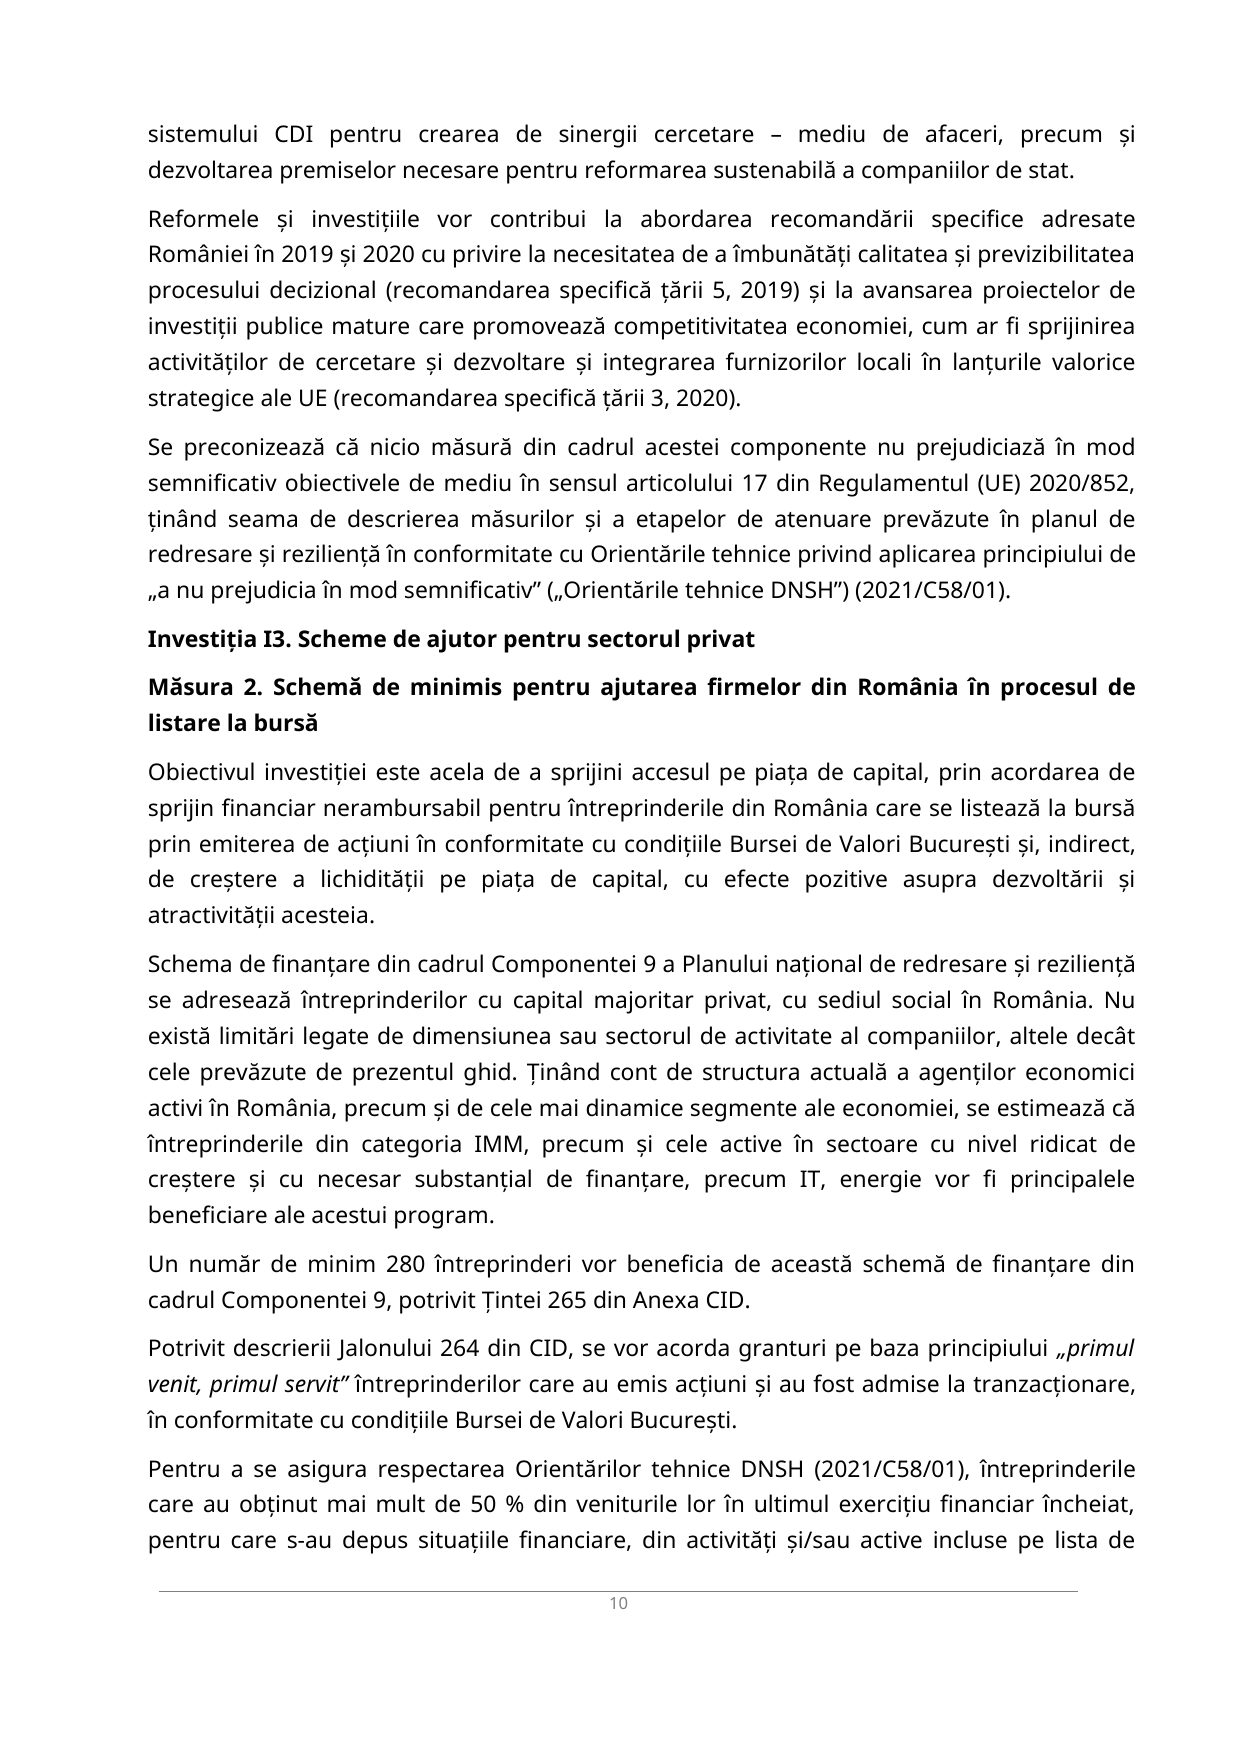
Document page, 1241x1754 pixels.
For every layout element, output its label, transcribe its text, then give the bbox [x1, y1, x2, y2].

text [148, 1452, 1137, 1556]
text Potrivit descrierii Jalonului 264 din CID, se vor acorda granturi pe baza principiului „primul venit, primul servit” întreprinderilor care au emis acțiuni și au fost admise la tranzacționare, în conformitate cu condițiile Bursei de Valori București. [148, 1332, 1137, 1435]
text Reformele și investițiile vor contribui la abordarea recomandării specifice adresate României în 2019 și 2020 cu privire la necesitatea de a îmbunătăți calitatea și previzibilitatea procesului decizional (recomandarea specifică țării 5, 2019) și la avansarea proiectelor de investiții publice mature care promovează competitivitatea economiei, cum ar fi sprijinirea activităților de cercetare și dezvoltare și integrarea furnizorilor locali în lanțurile valorice strategice ale UE (recomandarea specifică țării 3, 2020). [148, 202, 1137, 413]
text Obiectivul investiției este acela de a sprijini accesul pe piața de capital, prin acordarea de sprijin financiar nerambursabil pentru întreprinderile din România care se listează la bursă prin emiterea de acțiuni în conformitate cu condițiile Bursei de Valori București și, indirect, de creștere a lichidității pe piața de capital, cu efecte pozitive asupra dezvoltării și atractivității acesteia. [148, 756, 1137, 931]
text Un număr de minim 280 întreprinderi vor beneficia de această schemă de finanțare din cadrul Componentei 9, potrivit Țintei 265 din Anexa CID. [148, 1248, 1137, 1315]
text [148, 118, 1137, 185]
text Investiția I3. Scheme de ajutor pentru sectorul privat [148, 623, 1137, 654]
text Schema de finanțare din cadrul Componentei 9 a Planului național de redresare și reziliență se adresează întreprinderilor cu capital majoritar privat, cu sediul social în România. Nu există limitări legate de dimensiunea sau sectorul de activitate al companiilor, altele decât cele prevăzute de prezentul ghid. Ținând cont de structura actuală a agenților economici activi în România, precum și de cele mai dinamice segmente ale economiei, se estimează că întreprinderile din categoria IMM, precum și cele active în sectoare cu nivel ridicat de creștere și cu necesar substanțial de finanțare, precum IT, energie vor fi principalele beneficiare ale acestui program. [148, 948, 1137, 1231]
text Se preconizează că nicio măsură din cadrul acestei componente nu prejudiciază în mod semnificativ obiectivele de mediu în sensul articolului 17 din Regulamentul (UE) 2020/852, ținând seama de descrierea măsurilor și a etapelor de atenuare prevăzute în planul de redresare și reziliență în conformitate cu Orientările tehnice privind aplicarea principiului de „a nu prejudicia în mod semnificativ” („Orientările tehnice DNSH”) (2021/C58/01). [148, 431, 1137, 606]
text Măsura 2. Schemă de minimis pentru ajutarea firmelor din România în procesul de listare la bursă [148, 671, 1137, 738]
